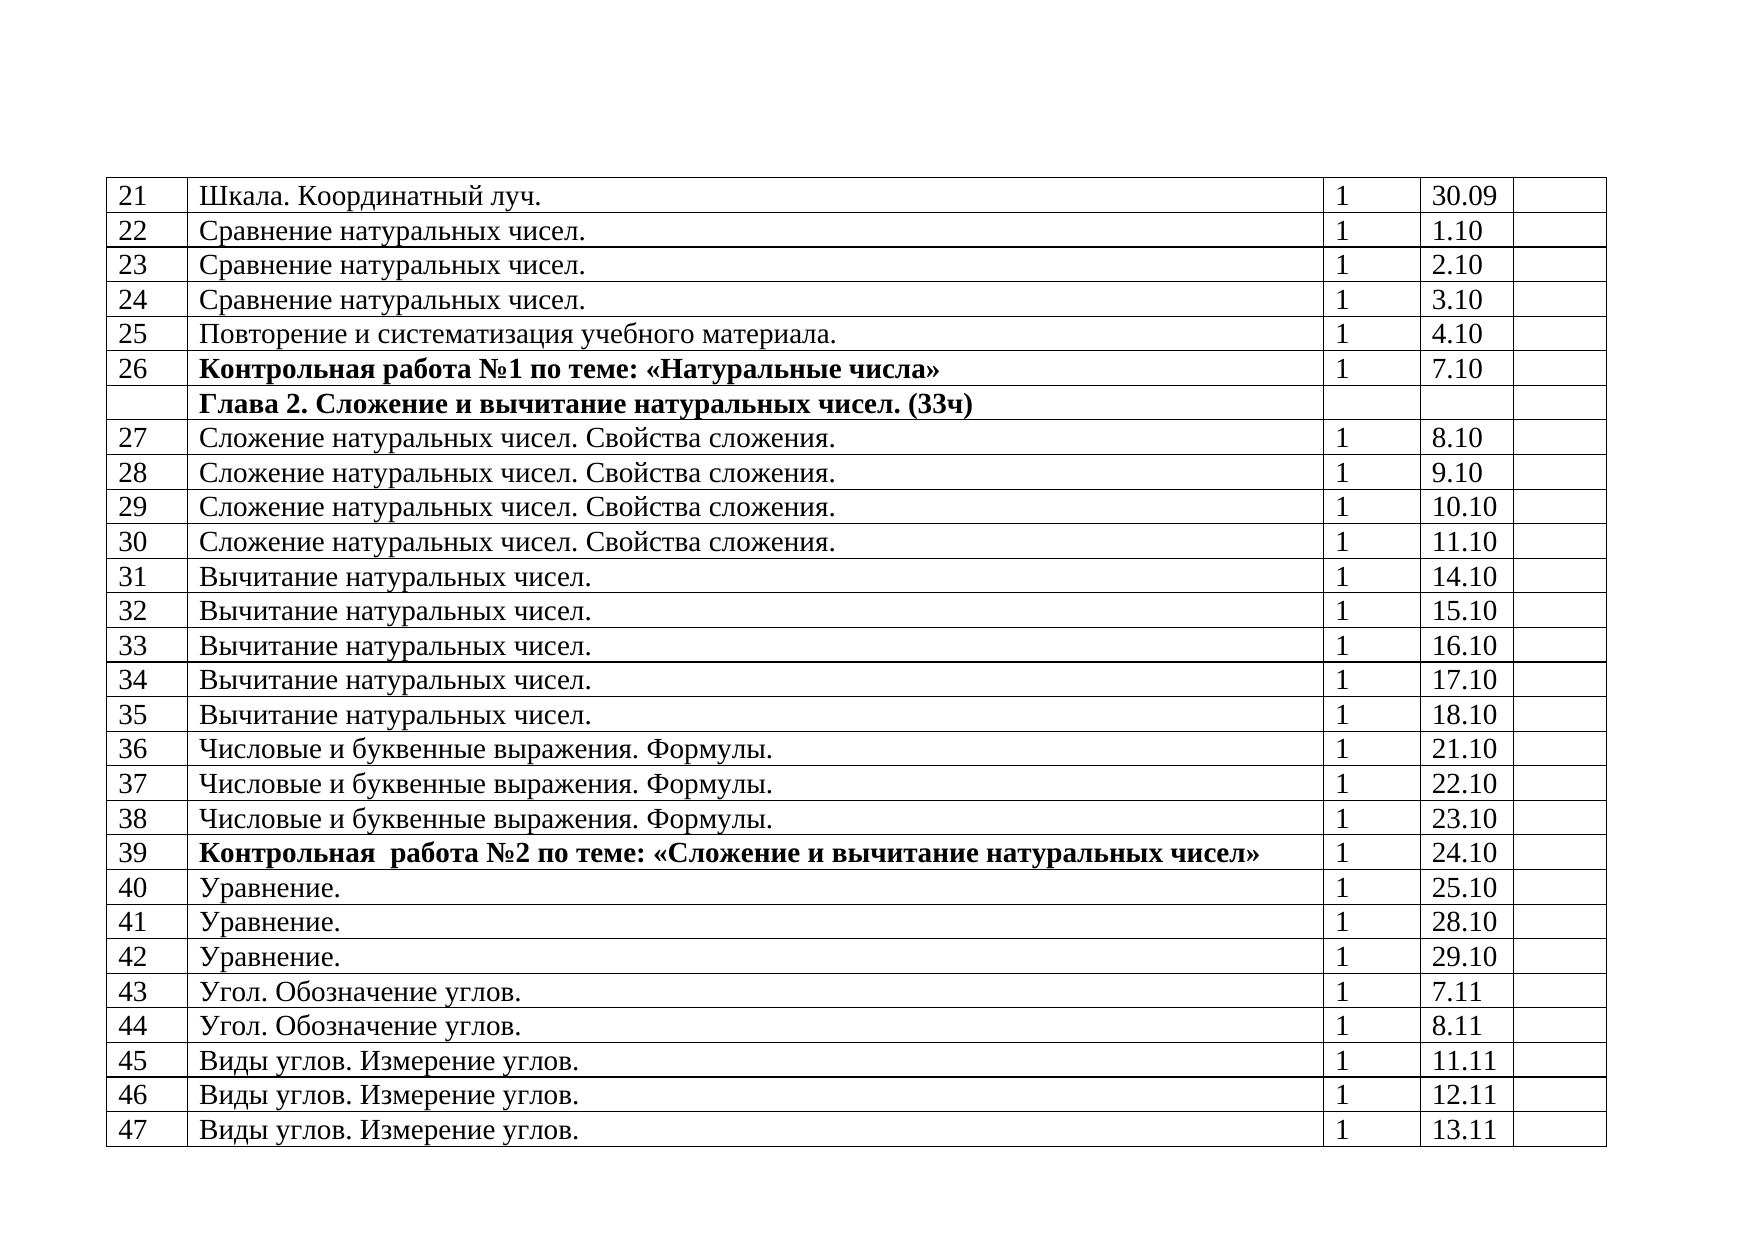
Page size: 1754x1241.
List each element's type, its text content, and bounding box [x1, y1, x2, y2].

table_cell [1514, 1112, 1606, 1146]
table_cell [1514, 766, 1606, 800]
table_cell 46 [107, 1078, 187, 1111]
table_cell Сложение натуральных чисел. Свойства сложения. [188, 455, 1323, 488]
table_cell 40 [107, 870, 187, 903]
table_cell 29.10 [1421, 939, 1513, 973]
table_cell 22 [107, 213, 187, 246]
table_cell [1514, 1008, 1606, 1042]
table_cell Вычитание натуральных чисел. [188, 697, 1323, 731]
table_cell [1514, 455, 1606, 488]
table_cell 47 [107, 1112, 187, 1146]
table_cell 45 [107, 1043, 187, 1076]
table_cell 1 [1324, 1043, 1420, 1076]
table_cell [1514, 1078, 1606, 1111]
table_cell 1.10 [1421, 213, 1513, 246]
table_cell Контрольная работа №2 по теме: «Сложение и вычитание натуральных чисел» [188, 835, 1323, 869]
table_cell 1 [1324, 732, 1420, 765]
table_cell 44 [107, 1008, 187, 1042]
table_cell 1 [1324, 282, 1420, 316]
table_cell Угол. Обозначение углов. [188, 1008, 1323, 1042]
table_cell 8.11 [1421, 1008, 1513, 1042]
table_cell 24.10 [1421, 835, 1513, 869]
table_cell [1514, 317, 1606, 350]
table_cell 1 [1324, 1112, 1420, 1146]
table_cell 1 [1324, 559, 1420, 592]
table_cell [1324, 386, 1420, 419]
table_cell [1514, 248, 1606, 281]
table_cell Сложение натуральных чисел. Свойства сложения. [188, 524, 1323, 558]
table_cell 33 [107, 628, 187, 661]
table_cell 1 [1324, 663, 1420, 696]
table_cell 17.10 [1421, 663, 1513, 696]
table_cell Виды углов. Измерение углов. [188, 1043, 1323, 1076]
table_cell 10.10 [1421, 490, 1513, 523]
table_cell 32 [107, 593, 187, 627]
table_cell Уравнение. [188, 870, 1323, 903]
table_cell Сложение натуральных чисел. Свойства сложения. [188, 420, 1323, 454]
table_cell 1 [1324, 524, 1420, 558]
table_cell 28 [107, 455, 187, 488]
table_cell 1 [1324, 905, 1420, 938]
table_cell 41 [107, 905, 187, 938]
table_cell 35 [107, 697, 187, 731]
table_cell 11.10 [1421, 524, 1513, 558]
table_cell 21.10 [1421, 732, 1513, 765]
table_cell 23 [107, 248, 187, 281]
table_cell 42 [107, 939, 187, 973]
table_cell [1514, 801, 1606, 834]
table_cell Уравнение. [188, 905, 1323, 938]
table_cell 8.10 [1421, 420, 1513, 454]
table_cell 25.10 [1421, 870, 1513, 903]
table_cell 28.10 [1421, 905, 1513, 938]
table_cell 43 [107, 974, 187, 1007]
table_cell 1 [1324, 490, 1420, 523]
table_cell 22.10 [1421, 766, 1513, 800]
table_cell 23.10 [1421, 801, 1513, 834]
table_cell 30.09 [1421, 178, 1513, 212]
table_cell 1 [1324, 628, 1420, 661]
table_cell 11.11 [1421, 1043, 1513, 1076]
table_cell 1 [1324, 213, 1420, 246]
table_cell 14.10 [1421, 559, 1513, 592]
table_cell Контрольная работа №1 по теме: «Натуральные числа» [188, 351, 1323, 385]
table_cell Числовые и буквенные выражения. Формулы. [188, 732, 1323, 765]
table_cell 24 [107, 282, 187, 316]
table_cell 2.10 [1421, 248, 1513, 281]
table_cell 1 [1324, 766, 1420, 800]
table_cell 15.10 [1421, 593, 1513, 627]
table_cell 25 [107, 317, 187, 350]
table_cell 18.10 [1421, 697, 1513, 731]
table_cell 9.10 [1421, 455, 1513, 488]
table_cell [1514, 420, 1606, 454]
table_cell Вычитание натуральных чисел. [188, 663, 1323, 696]
table_cell 39 [107, 835, 187, 869]
table_cell [1514, 732, 1606, 765]
table_cell 31 [107, 559, 187, 592]
table_cell 27 [107, 420, 187, 454]
table_cell [1514, 905, 1606, 938]
table_cell 16.10 [1421, 628, 1513, 661]
table_cell Числовые и буквенные выражения. Формулы. [188, 766, 1323, 800]
table_cell 1 [1324, 697, 1420, 731]
table_cell Угол. Обозначение углов. [188, 974, 1323, 1007]
table_cell 1 [1324, 1078, 1420, 1111]
table_cell Сравнение натуральных чисел. [188, 213, 1323, 246]
table_cell 1 [1324, 420, 1420, 454]
table_cell [1514, 559, 1606, 592]
table_cell Вычитание натуральных чисел. [188, 593, 1323, 627]
table_cell Числовые и буквенные выражения. Формулы. [188, 801, 1323, 834]
table_cell 1 [1324, 974, 1420, 1007]
table_cell 1 [1324, 178, 1420, 212]
table_cell [1421, 386, 1513, 419]
table_cell Уравнение. [188, 939, 1323, 973]
table_cell 4.10 [1421, 317, 1513, 350]
table_cell [1514, 663, 1606, 696]
table_cell [1514, 386, 1606, 419]
table_cell 1 [1324, 870, 1420, 903]
table_cell [1514, 939, 1606, 973]
table_cell 13.11 [1421, 1112, 1513, 1146]
table_cell [1514, 593, 1606, 627]
table_cell 37 [107, 766, 187, 800]
table_cell Виды углов. Измерение углов. [188, 1078, 1323, 1111]
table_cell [188, 178, 1323, 212]
table_cell Вычитание натуральных чисел. [188, 559, 1323, 592]
table_cell Вычитание натуральных чисел. [188, 628, 1323, 661]
table_cell 1 [1324, 1008, 1420, 1042]
table_cell 38 [107, 801, 187, 834]
table_cell 1 [1324, 317, 1420, 350]
table_cell [107, 386, 187, 419]
table_cell [1514, 178, 1606, 212]
table_cell 1 [1324, 248, 1420, 281]
table_cell 34 [107, 663, 187, 696]
table_cell [1514, 628, 1606, 661]
table_cell Глава 2. Сложение и вычитание натуральных чисел. (33ч) [188, 386, 1323, 419]
table_cell 7.11 [1421, 974, 1513, 1007]
table_cell [1514, 490, 1606, 523]
table_cell [1514, 974, 1606, 1007]
table_cell 1 [1324, 351, 1420, 385]
table_cell 36 [107, 732, 187, 765]
table_cell 7.10 [1421, 351, 1513, 385]
table_cell [1514, 524, 1606, 558]
table_cell 1 [1324, 801, 1420, 834]
table_cell [1514, 835, 1606, 869]
table_cell 26 [107, 351, 187, 385]
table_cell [188, 1112, 1323, 1146]
table_cell 1 [1324, 939, 1420, 973]
table_cell [1514, 697, 1606, 731]
table_cell 1 [1324, 835, 1420, 869]
table_cell 30 [107, 524, 187, 558]
table_cell [1514, 351, 1606, 385]
table_cell 1 [1324, 593, 1420, 627]
table_cell Повторение и систематизация учебного материала. [188, 317, 1323, 350]
table_cell [1514, 1043, 1606, 1076]
table_cell Сравнение натуральных чисел. [188, 282, 1323, 316]
table_cell [1514, 213, 1606, 246]
table_cell 3.10 [1421, 282, 1513, 316]
table_cell 29 [107, 490, 187, 523]
table_cell 1 [1324, 455, 1420, 488]
table_cell [1514, 870, 1606, 903]
table_cell 12.11 [1421, 1078, 1513, 1111]
table_cell 21 [107, 178, 187, 212]
table_cell [1514, 282, 1606, 316]
table_cell Сложение натуральных чисел. Свойства сложения. [188, 490, 1323, 523]
table_cell Сравнение натуральных чисел. [188, 248, 1323, 281]
